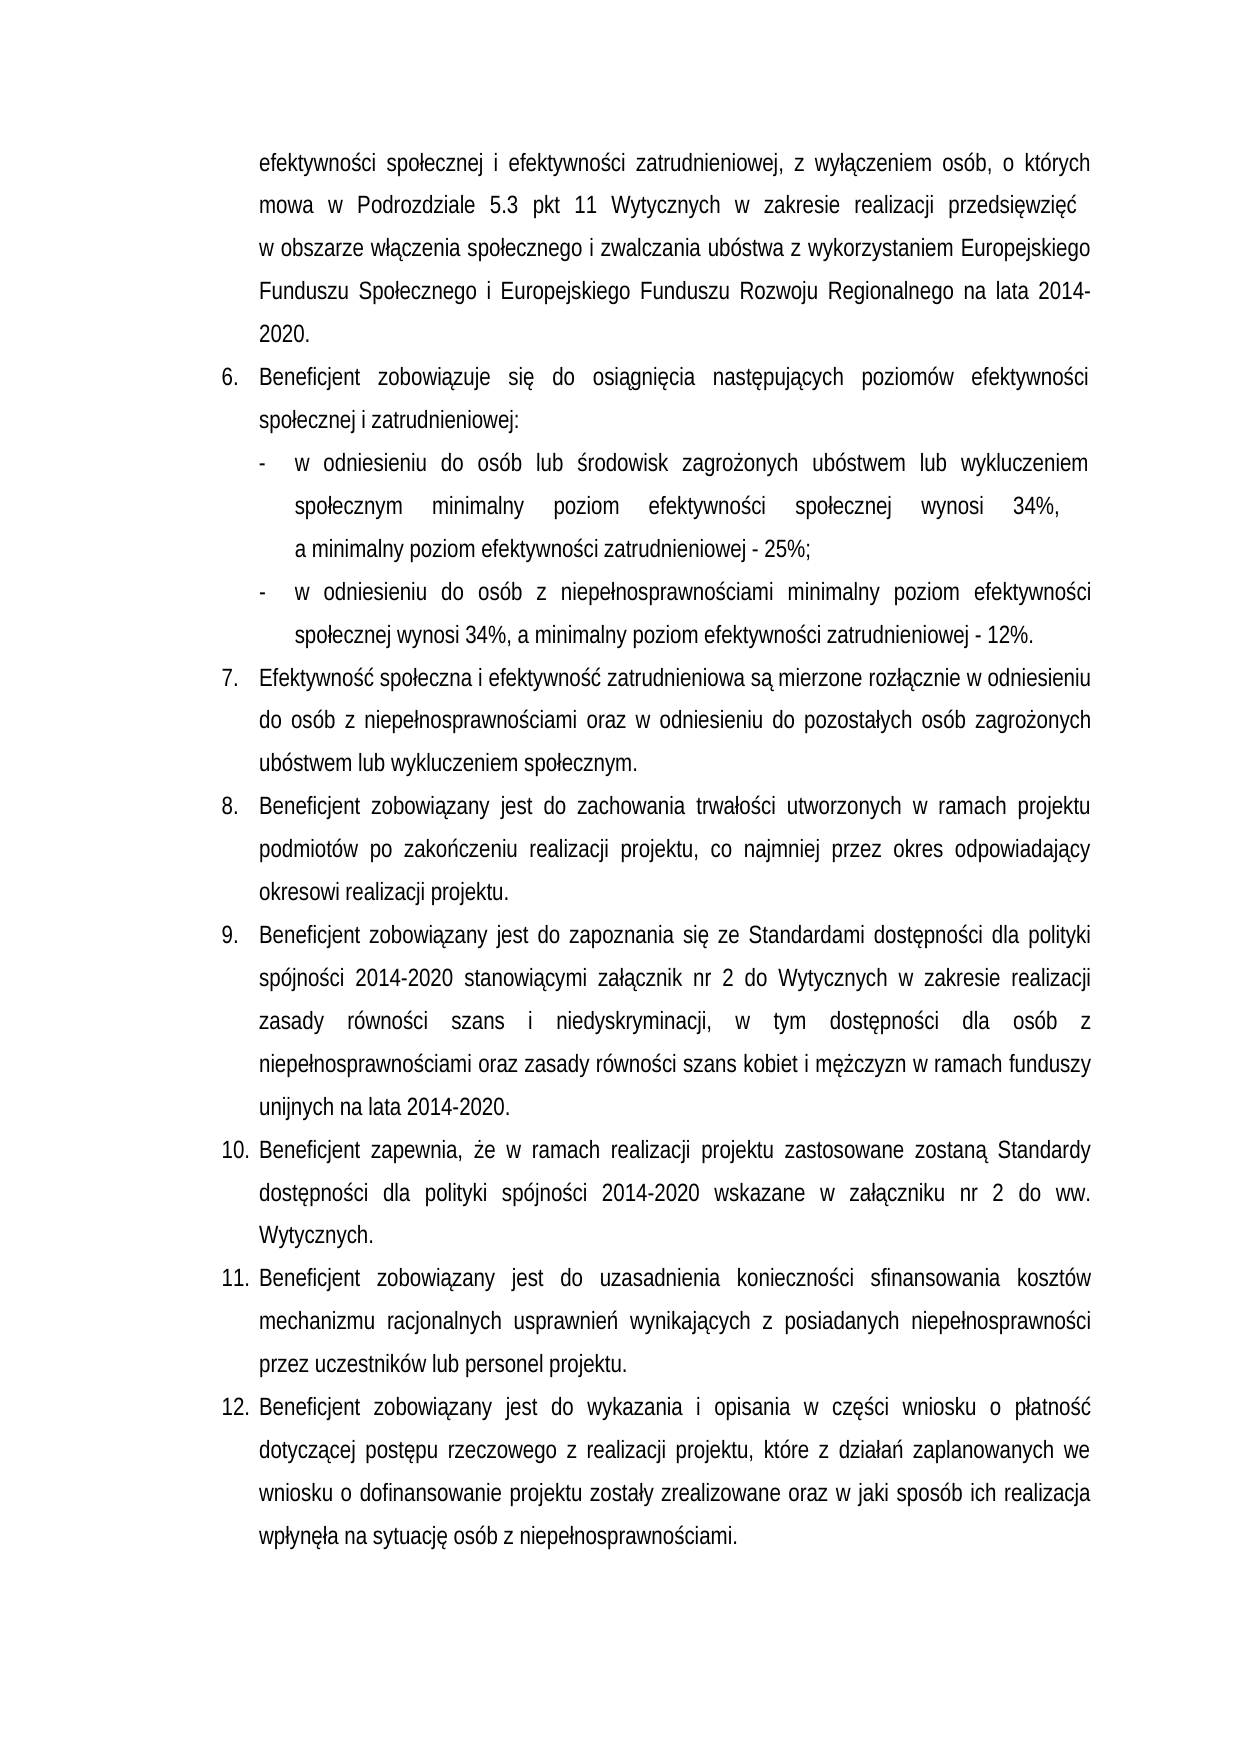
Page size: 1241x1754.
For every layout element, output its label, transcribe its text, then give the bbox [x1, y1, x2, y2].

list Beneficjent zobowiązany jest do zapoznania się ze Standardami dostępności dla polityki spójności 2014-2020 stanowiącymi załącznik nr 2 do Wytycznych w zakresie realizacji zasady równości szans i niedyskryminacji, w tym dostępności dla osób z niepełnosprawnościami oraz zasady równości szans kobiet i mężczyzn w ramach funduszy unijnych na lata 2014-2020. [221, 920, 1093, 1120]
text - w odniesieniu do osób lub środowisk zagrożonych ubóstwem lub wykluczeniem społecznym minimalny poziom efektywności społecznej wynosi 34%, a minimalny poziom efektywności zatrudnieniowej - 25%; [259, 448, 1090, 562]
list Beneficjent zobowiązany jest do uzasadnienia konieczności sfinansowania kosztów mechanizmu racjonalnych usprawnień wynikających z posiadanych niepełnosprawności przez uczestników lub personel projektu. [221, 1263, 1093, 1378]
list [221, 148, 1093, 348]
list Efektywność społeczna i efektywność zatrudnieniowa są mierzone rozłącznie w odniesieniu do osób z niepełnosprawnościami oraz w odniesieniu do pozostałych osób zagrożonych ubóstwem lub wykluczeniem społecznym. [221, 663, 1093, 777]
list Beneficjent zobowiązany jest do zachowania trwałości utworzonych w ramach projektu podmiotów po zakończeniu realizacji projektu, co najmniej przez okres odpowiadający okresowi realizacji projektu. [221, 791, 1093, 906]
text - w odniesieniu do osób z niepełnosprawnościami minimalny poziom efektywności społecznej wynosi 34%, a minimalny poziom efektywności zatrudnieniowej - 12%. [259, 577, 1093, 648]
list Beneficjent zobowiązany jest do wykazania i opisania w części wniosku o płatność dotyczącej postępu rzeczowego z realizacji projektu, które z działań zaplanowanych we wniosku o dofinansowanie projektu zostały zrealizowane oraz w jaki sposób ich realizacja wpłynęła na sytuację osób z niepełnosprawnościami. [221, 1392, 1093, 1549]
list Beneficjent zapewnia, że w ramach realizacji projektu zastosowane zostaną Standardy dostępności dla polityki spójności 2014-2020 wskazane w załączniku nr 2 do ww. Wytycznych. [221, 1135, 1093, 1249]
list Beneficjent zobowiązuje się do osiągnięcia następujących poziomów efektywności społecznej i zatrudnieniowej: [221, 362, 1090, 434]
